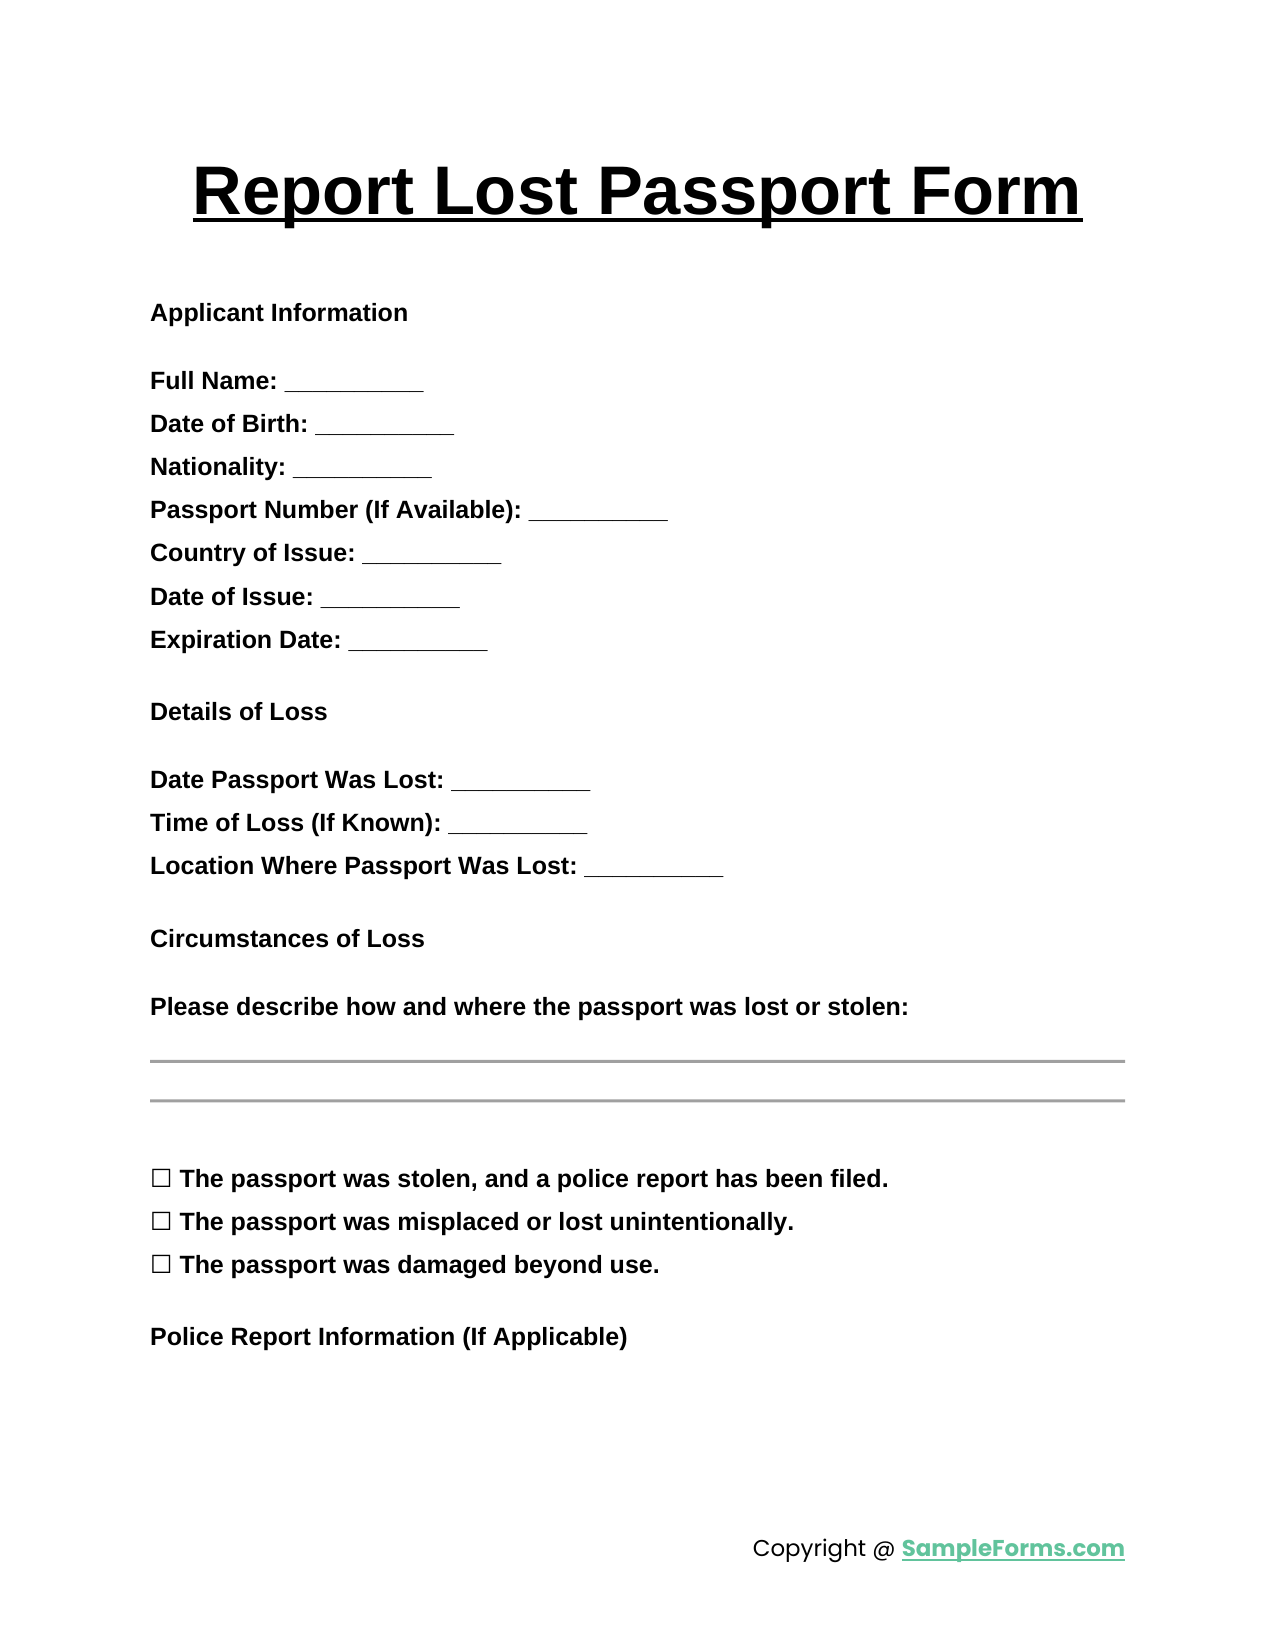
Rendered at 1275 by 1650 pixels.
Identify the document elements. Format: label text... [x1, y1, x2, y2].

subtitle Circumstances of Loss [150, 923, 1125, 952]
text ☐ The passport was stolen, and a police report has been filed. ☐ The passport was misplaced or lost unintentionally. ☐ The passport was damaged beyond use. [150, 1164, 1125, 1279]
text Please describe how and where the passport was lost or stolen: [150, 992, 1125, 1020]
subtitle Police Report Information (If Applicable) [150, 1322, 1125, 1351]
text Full Name: __________ Date of Birth: __________ Nationality: __________ Passport Number (If Available): __________ Country of Issue: __________ Date of Issue: __________ Expiration Date: __________ [150, 366, 1125, 653]
text Date Passport Was Lost: __________ Time of Loss (If Known): __________ Location Where Passport Was Lost: __________ [150, 765, 1125, 880]
subtitle Details of Loss [150, 697, 1125, 726]
text Report Lost Passport Form [150, 150, 1125, 229]
subtitle Applicant Information [150, 298, 1125, 326]
